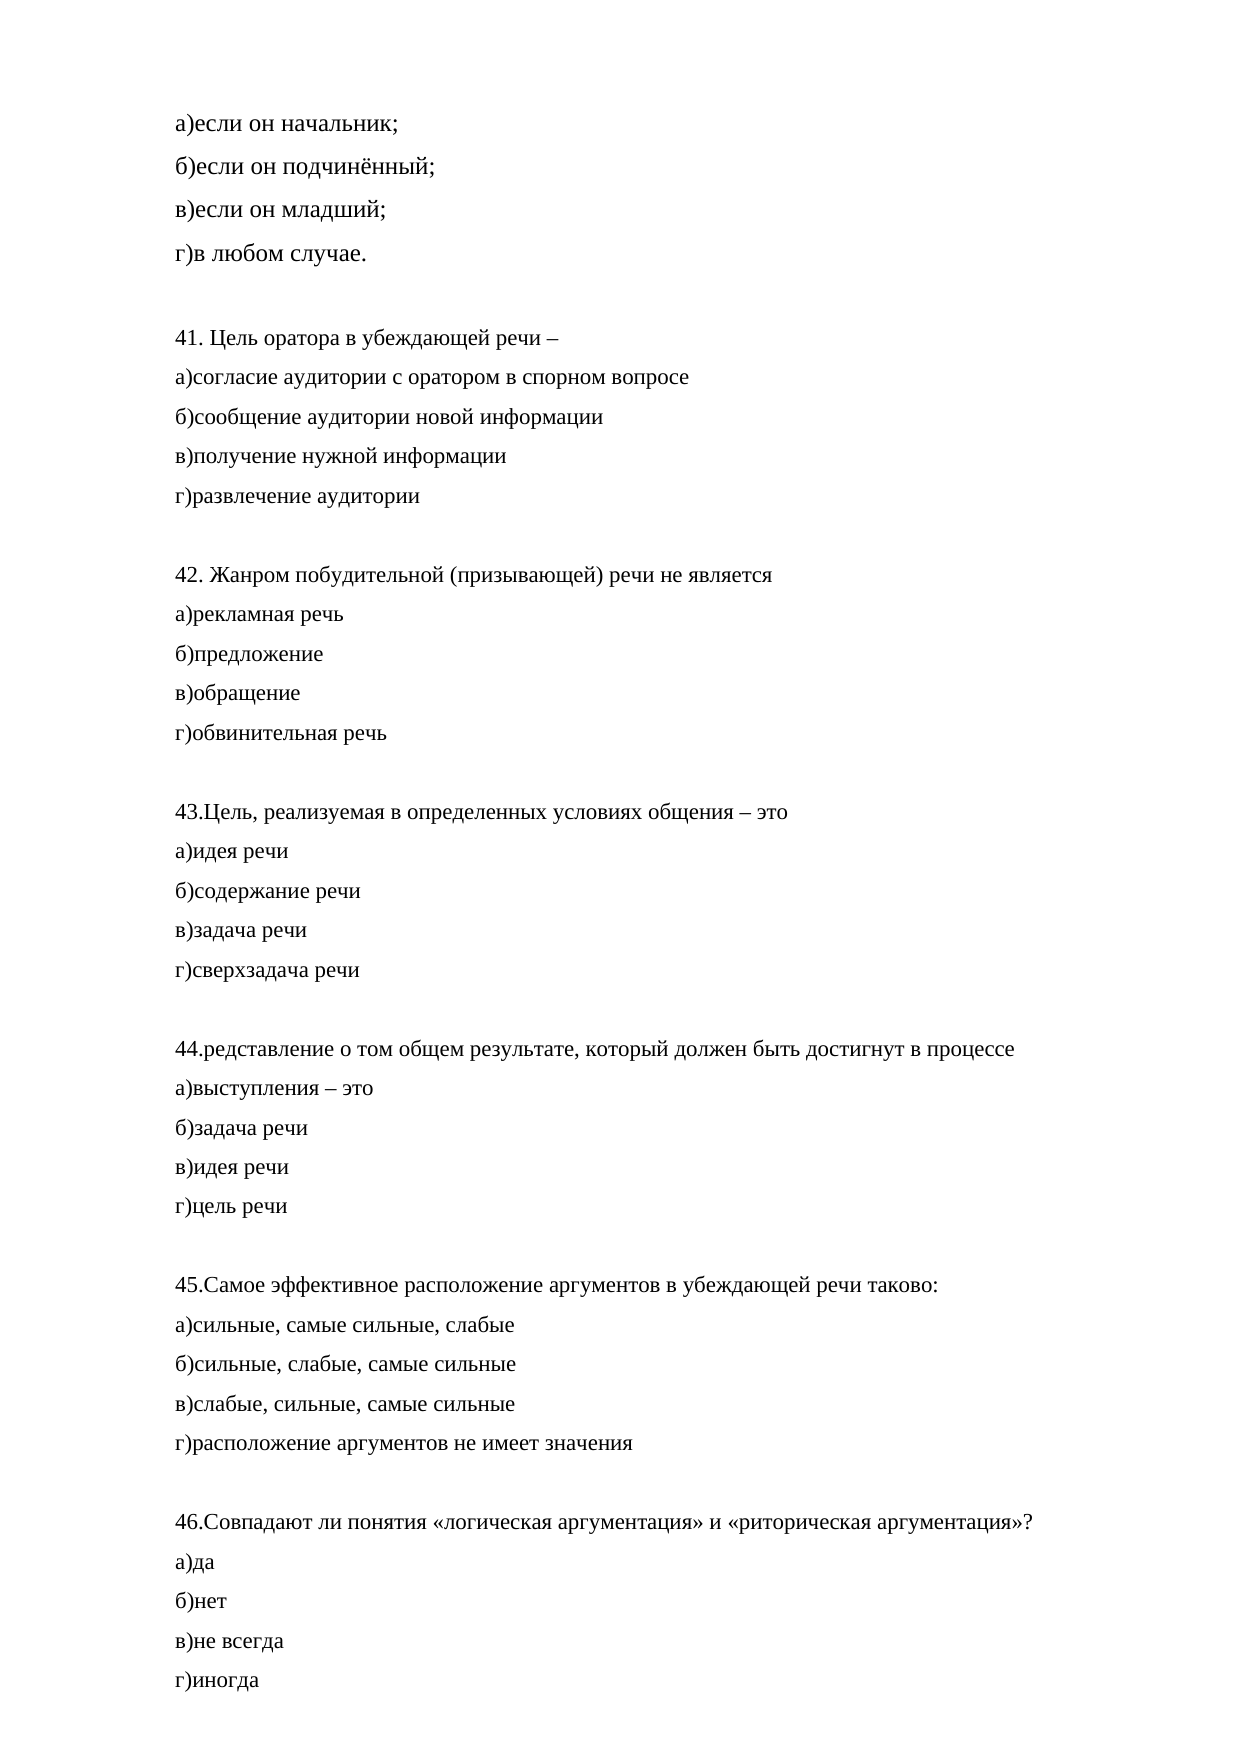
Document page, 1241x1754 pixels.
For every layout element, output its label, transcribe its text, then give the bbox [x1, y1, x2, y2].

text г)сверхзадача речи [175, 956, 1115, 982]
title б)если он подчинённый; [175, 151, 1115, 180]
text 44.редставление о том общем результате, который должен быть достигнут в процессе а)выступления – это [175, 1034, 1115, 1100]
text а)да [175, 1548, 1115, 1574]
text а)идея речи [175, 837, 1115, 863]
text в)обращение [175, 679, 1115, 706]
text б)нет [175, 1587, 1115, 1614]
text в)не всегда [175, 1627, 1115, 1653]
text в)идея речи [175, 1153, 1115, 1179]
text 46.Совпадают ли понятия «логическая аргументация» и «риторическая аргументация»? [175, 1508, 1115, 1535]
text б)предложение [175, 640, 1115, 666]
title в)если он младший; [175, 194, 1115, 223]
text в)слабые, сильные, самые сильные [175, 1390, 1115, 1416]
text г)цель речи [175, 1192, 1115, 1219]
text 45.Самое эффективное расположение аргументов в убеждающей речи таково: [175, 1271, 1115, 1298]
text б)сильные, слабые, самые сильные [175, 1350, 1115, 1377]
text в)задача речи [175, 916, 1115, 942]
title г)в любом случае. [175, 238, 1115, 266]
text 42. Жанром побудительной (призывающей) речи не является [175, 561, 1115, 587]
text 41. Цель оратора в убеждающей речи – [175, 324, 1115, 350]
text г)расположение аргументов не имеет значения [175, 1429, 1115, 1456]
text г)иногда [175, 1666, 1115, 1693]
text г)развлечение аудитории [175, 482, 1115, 508]
text б)содержание речи [175, 877, 1115, 903]
text б)сообщение аудитории новой информации [175, 403, 1115, 429]
text б)задача речи [175, 1113, 1115, 1140]
title а)если он начальник; [175, 108, 1115, 137]
text а)согласие аудитории с оратором в спорном вопросе [175, 363, 1115, 390]
text 43.Цель, реализуемая в определенных условиях общения – это [175, 798, 1115, 824]
text а)сильные, самые сильные, слабые [175, 1311, 1115, 1337]
text в)получение нужной информации [175, 442, 1115, 469]
text г)обвинительная речь [175, 719, 1115, 745]
text а)рекламная речь [175, 600, 1115, 627]
